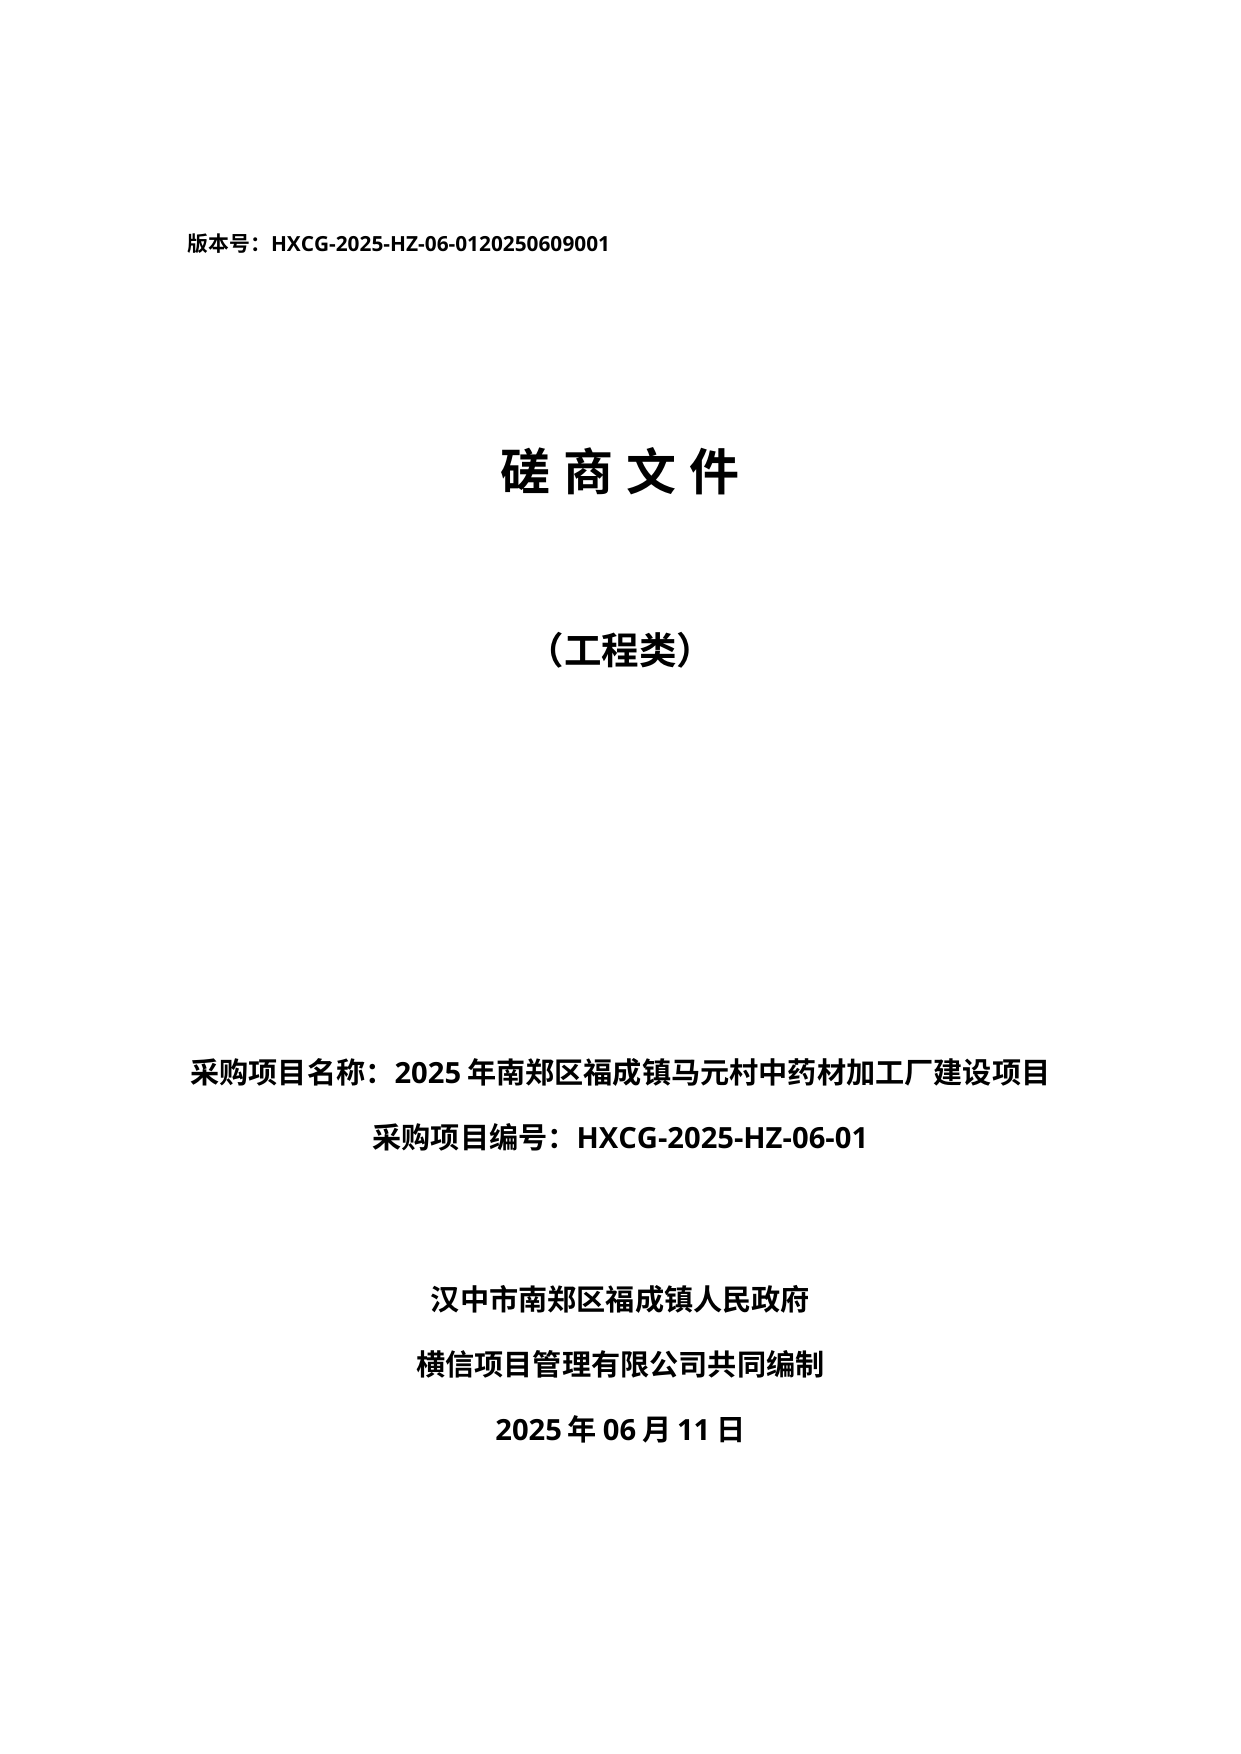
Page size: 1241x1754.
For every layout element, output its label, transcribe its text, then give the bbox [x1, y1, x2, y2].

text （工程类） [187, 617, 1053, 1039]
text 横信项目管理有限公司共同编制 [187, 1332, 1053, 1397]
text 汉中市南郑区福成镇人民政府 [187, 1267, 1053, 1332]
text 版本号：HXCG-2025-HZ-06-0120250609001 [187, 227, 1053, 422]
text 采购项目名称：2025年南郑区福成镇马元村中药材加工厂建设项目 [187, 1039, 1053, 1104]
text 磋 商 文 件 [187, 422, 1053, 617]
text 2025年06月11日 [187, 1397, 1053, 1462]
text 采购项目编号：HXCG-2025-HZ-06-01 [187, 1104, 1053, 1267]
